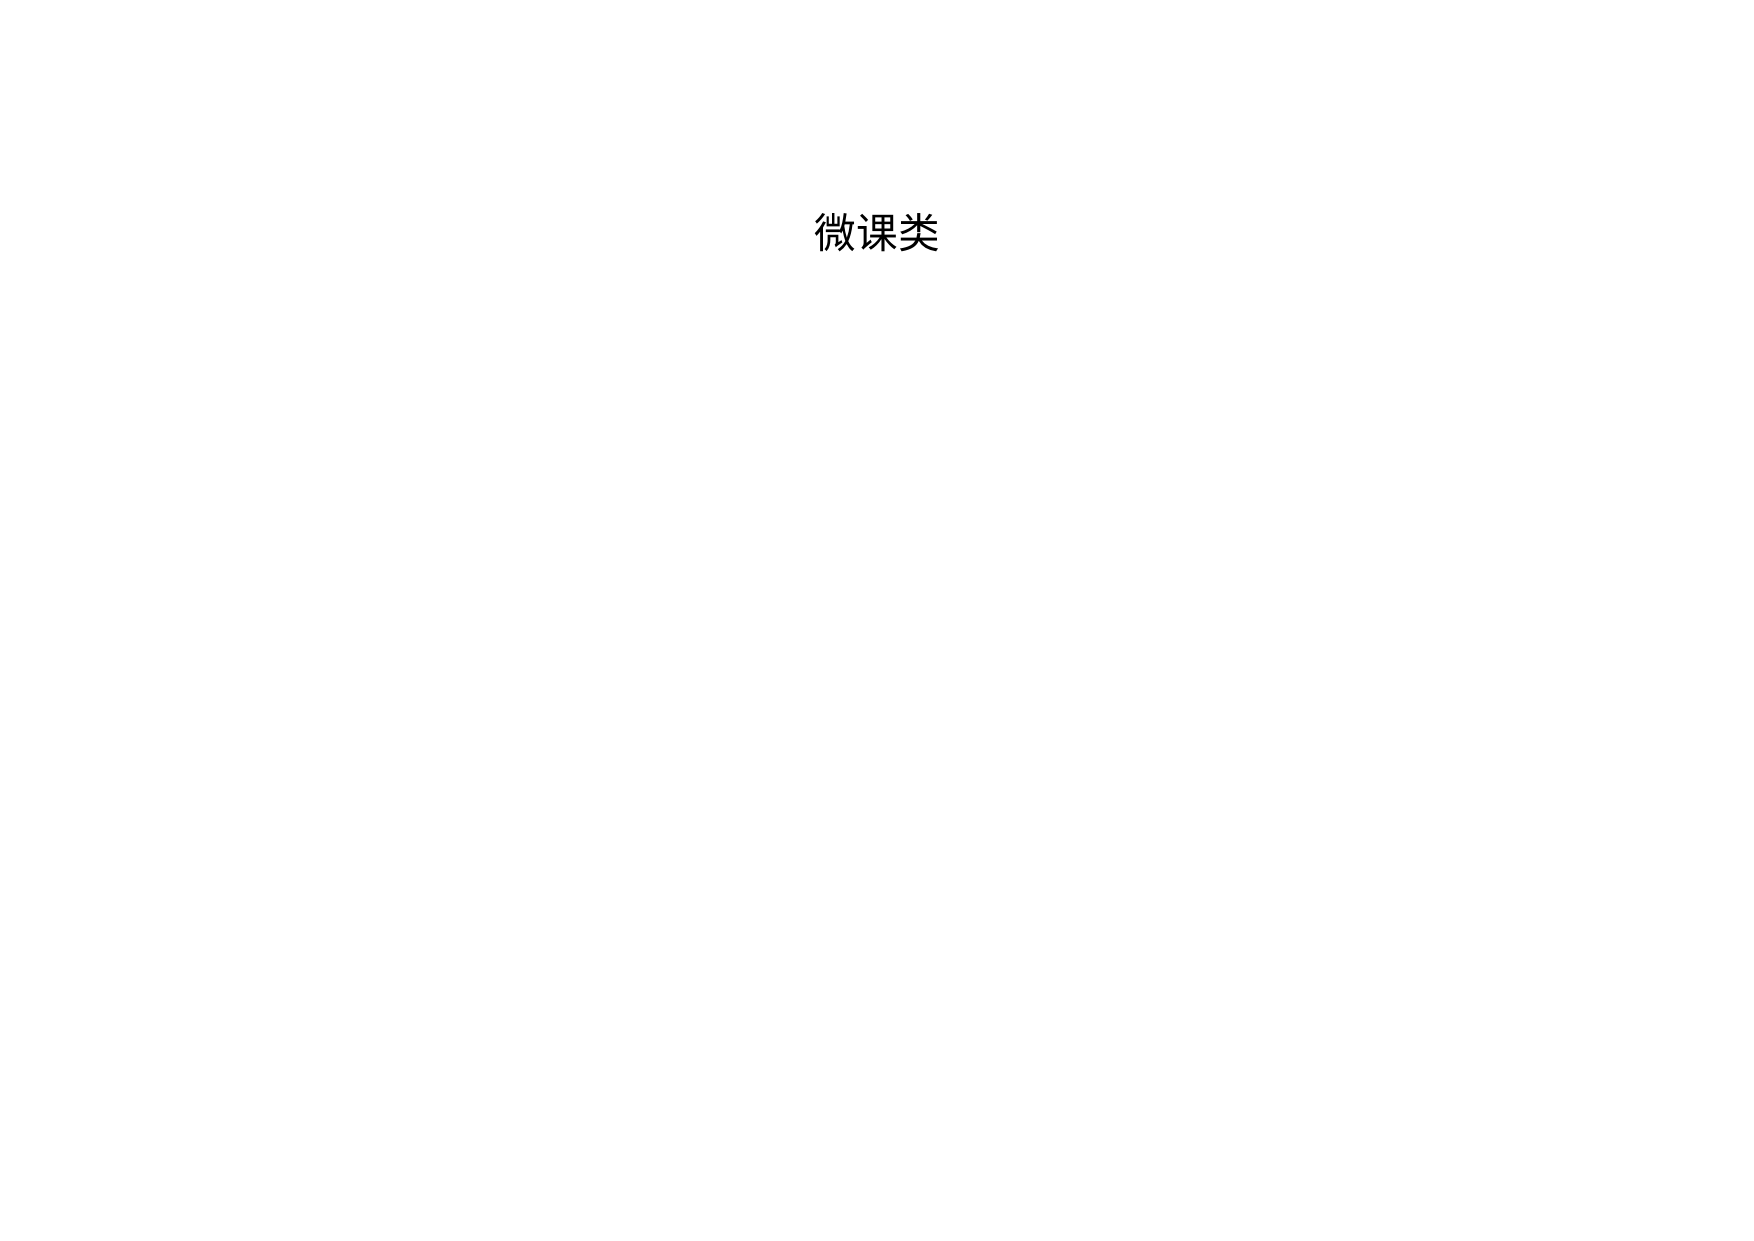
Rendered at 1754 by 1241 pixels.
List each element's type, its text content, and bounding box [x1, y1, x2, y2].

text 微课类 [150, 198, 1604, 263]
